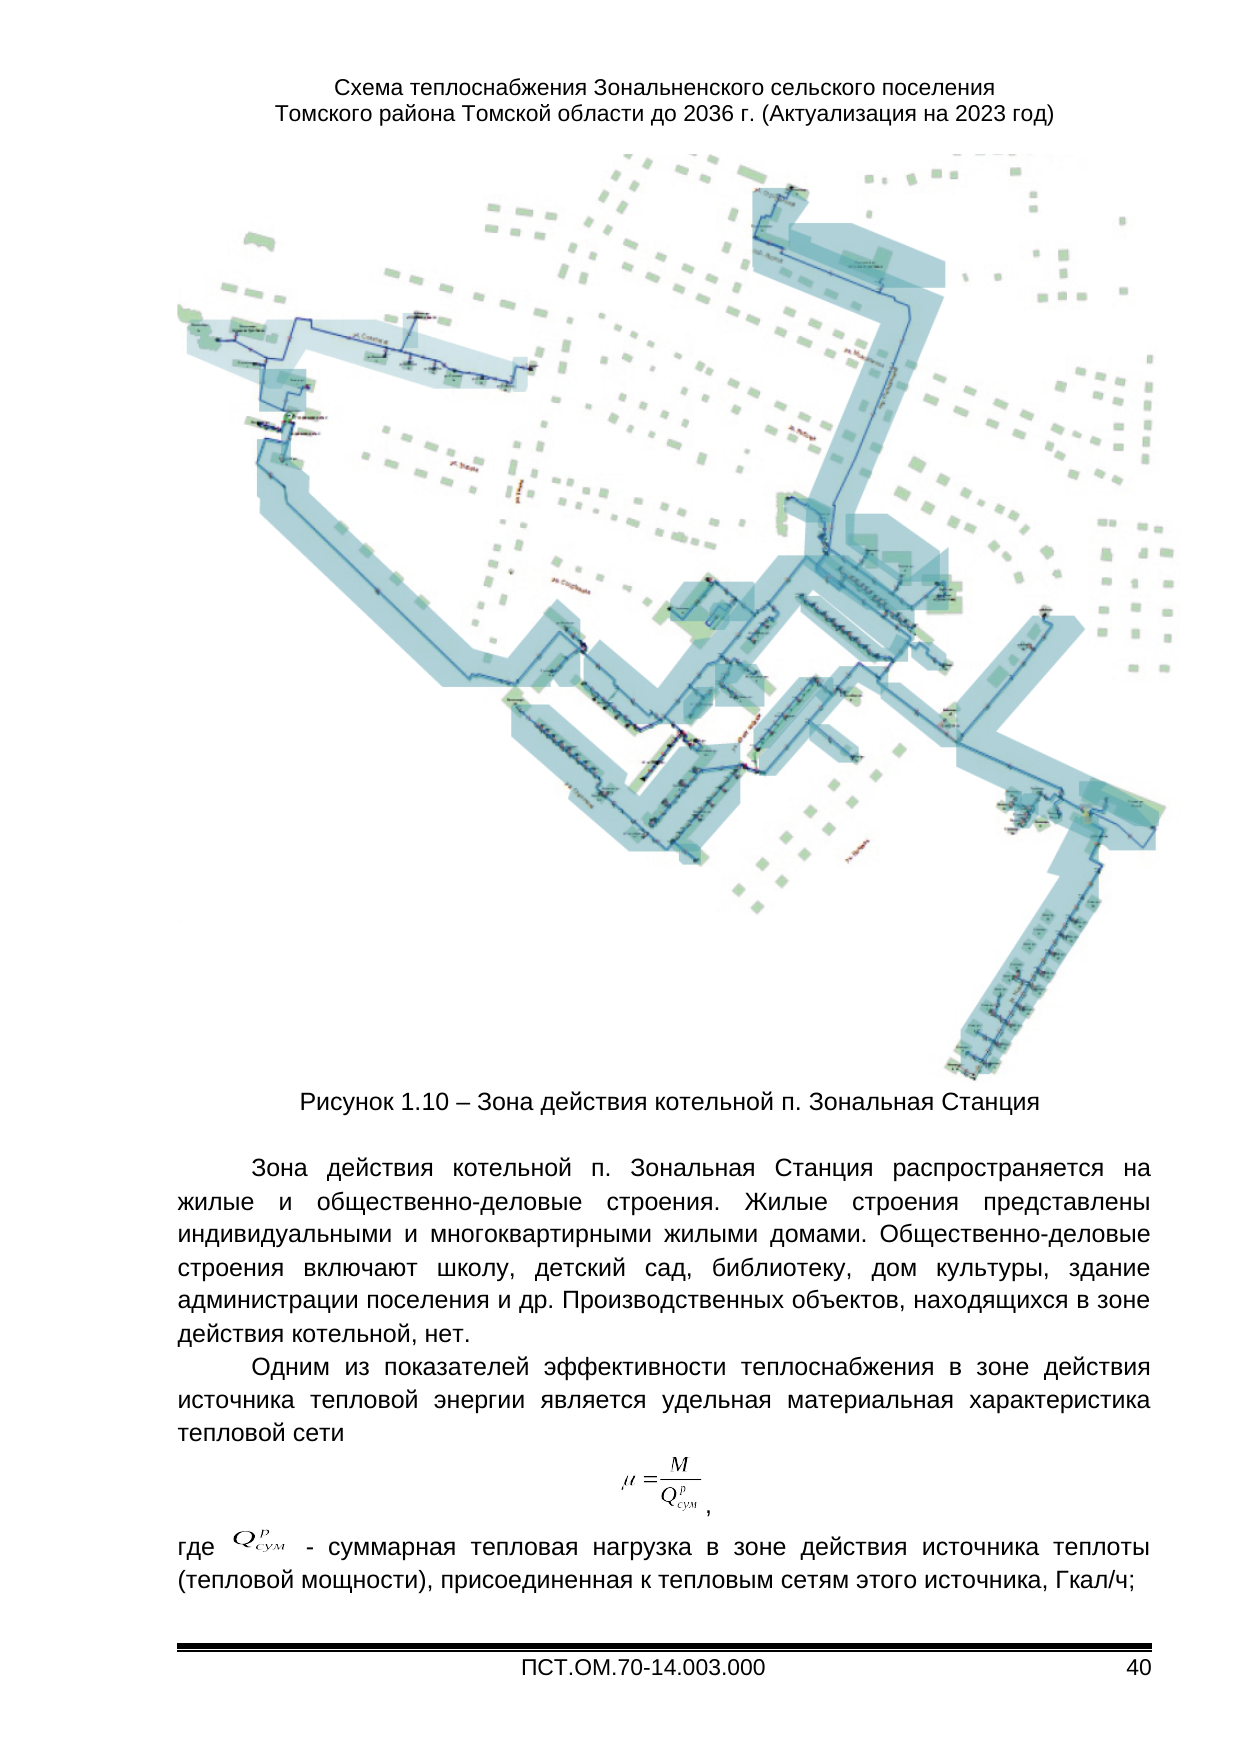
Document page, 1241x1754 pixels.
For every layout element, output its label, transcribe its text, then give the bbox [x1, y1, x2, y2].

text где - суммарная тепловая нагрузка в зоне действия источника теплоты (тепловой мощности), присоединенная к тепловым сетям этого источника, Гкал/ч; [177, 1523, 1152, 1594]
text Зона действия котельной п. Зональная Станция распространяется на жилые и общественно-деловые строения. Жилые строения представлены индивидуальными и многоквартирными жилыми домами. Общественно-деловые строения включают школу, детский сад, библиотеку, дом культуры, здание администрации поселения и др. Производственных объектов, находящихся в зоне действия котельной, нет. [177, 1153, 1152, 1347]
text Одним из показателей эффективности теплоснабжения в зоне действия источника тепловой энергии является удельная материальная характеристика тепловой сети [177, 1352, 1152, 1446]
subtitle Рисунок 1.10 – Зона действия котельной п. Зональная Станция [188, 1087, 1152, 1116]
text , [177, 1451, 1152, 1518]
picture [177, 154, 1181, 1084]
